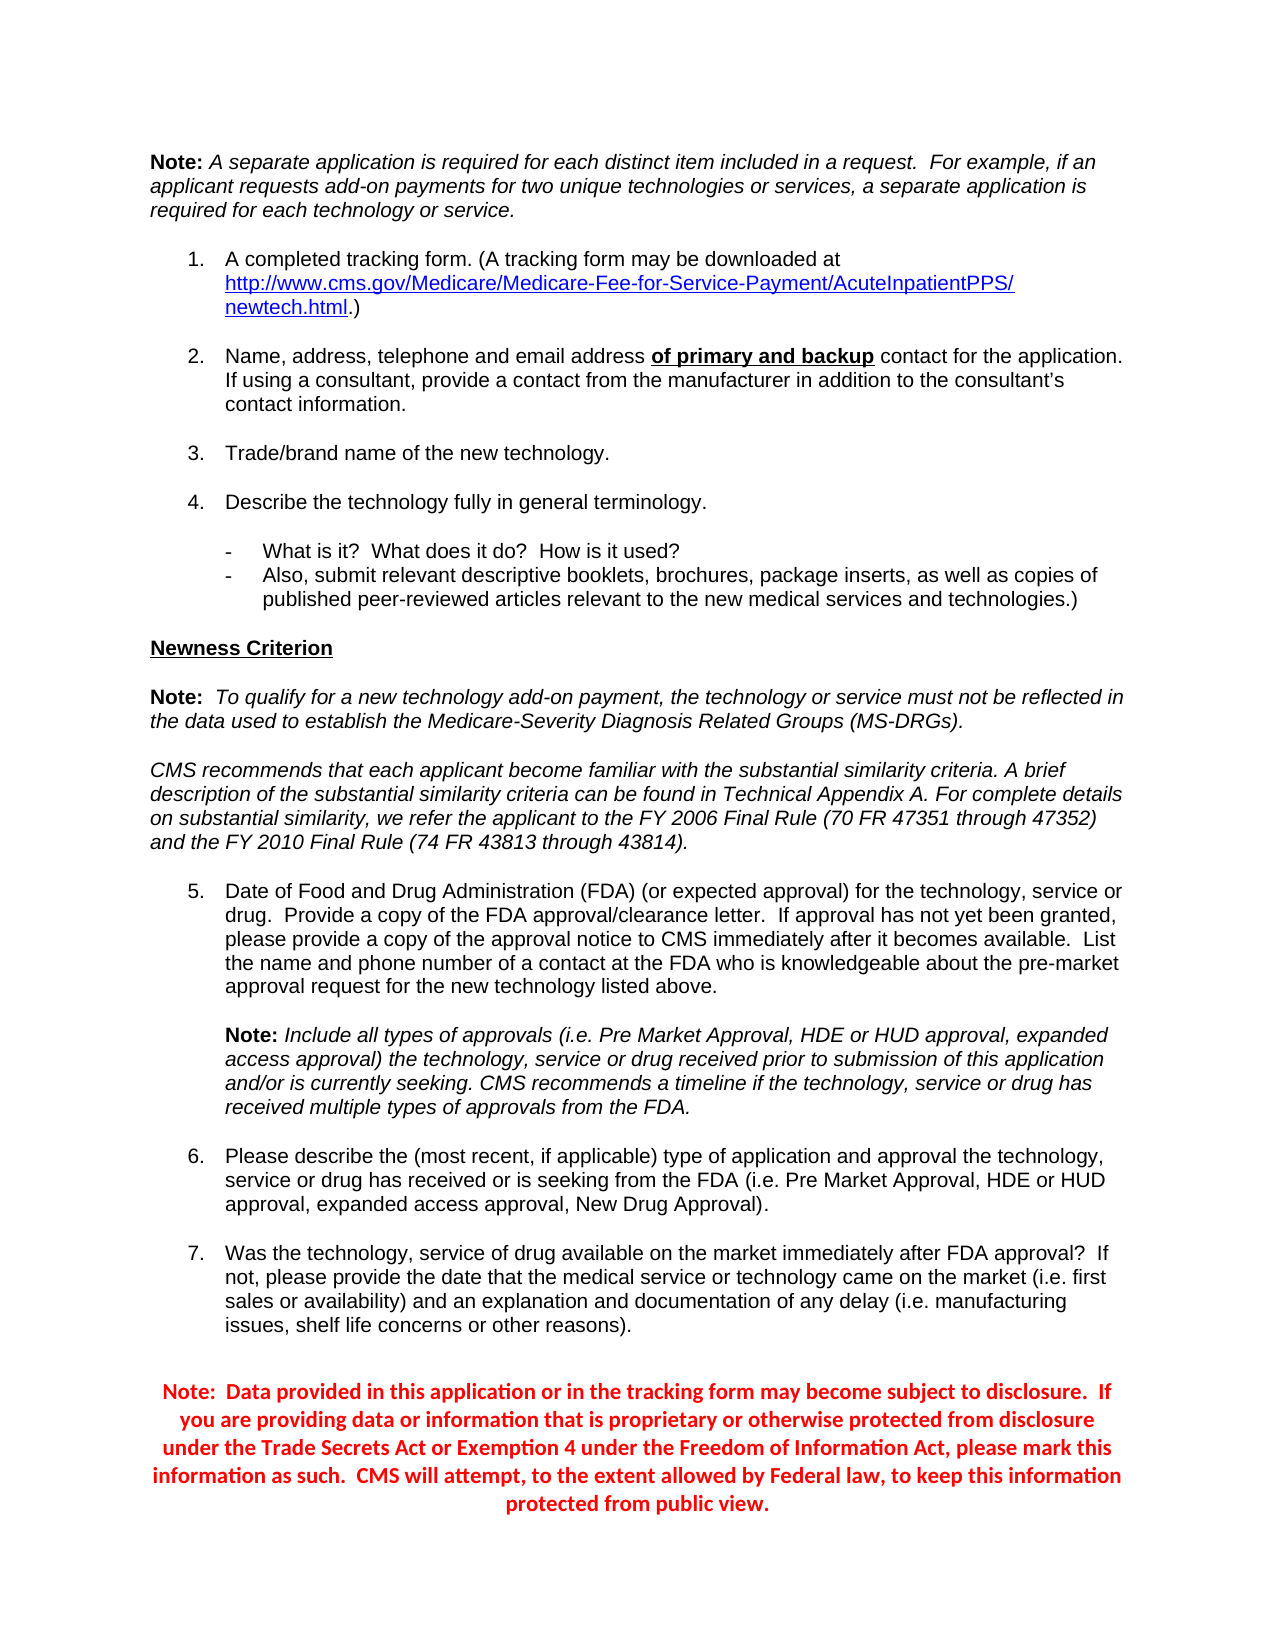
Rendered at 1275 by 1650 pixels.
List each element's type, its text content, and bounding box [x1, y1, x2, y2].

list A completed tracking form. (A tracking form may be downloaded at http://www.cms.gov/Medicare/Medicare-Fee-for-Service-Payment/AcuteInpatientPPS/newtech.html.) [187, 247, 1125, 319]
text Newness Criterion [150, 636, 1125, 660]
list Date of Food and Drug Administration (FDA) (or expected approval) for the technology, service or drug. Provide a copy of the FDA approval/clearance letter. If approval has not yet been granted, please provide a copy of the approval notice to CMS immediately after it becomes available. List the name and phone number of a contact at the FDA who is knowledgeable about the pre-market approval request for the new technology listed above. [187, 878, 1125, 998]
list Name, address, telephone and email address of primary and backup contact for the application. If using a consultant, provide a contact from the manufacturer in addition to the consultant’s contact information. [187, 344, 1125, 416]
text CMS recommends that each applicant become familiar with the substantial similarity criteria. A brief description of the substantial similarity criteria can be found in Technical Appendix A. For complete details on substantial similarity, we refer the applicant to the FY 2006 Final Rule (70 FR 47351 through 47352) and the FY 2010 Final Rule (74 FR 43813 through 43814). [150, 758, 1125, 853]
list Describe the technology fully in general terminology. [187, 489, 1125, 513]
list Please describe the (most recent, if applicable) type of application and approval the technology, service or drug has received or is seeking from the FDA (i.e. Pre Market Approval, HDE or HUD approval, expanded access approval, New Drug Approval). [187, 1144, 1125, 1216]
text Note: Include all types of approvals (i.e. Pre Market Approval, HDE or HUD approval, expanded access approval) the technology, service or drug received prior to submission of this application and/or is currently seeking. CMS recommends a timeline if the technology, service or drug has received multiple types of approvals from the FDA. [225, 1023, 1125, 1119]
list What is it? What does it do? How is it used? [225, 538, 1125, 563]
text Note: A separate application is required for each distinct item included in a request. For example, if an applicant requests add-on payments for two unique technologies or services, a separate application is required for each technology or service. [150, 150, 1125, 222]
list Also, submit relevant descriptive booklets, brochures, package inserts, as well as copies of published peer-reviewed articles relevant to the new medical services and technologies.) [225, 563, 1125, 611]
text Note: To qualify for a new technology add-on payment, the technology or service must not be reflected in the data used to establish the Medicare-Severity Diagnosis Related Groups (MS-DRGs). [150, 685, 1125, 733]
list Trade/brand name of the new technology. [187, 441, 1125, 464]
list Was the technology, service of drug available on the market immediately after FDA approval? If not, please provide the date that the medical service or technology came on the market (i.e. first sales or availability) and an explanation and documentation of any delay (i.e. manufacturing issues, shelf life concerns or other reasons). [187, 1241, 1125, 1337]
